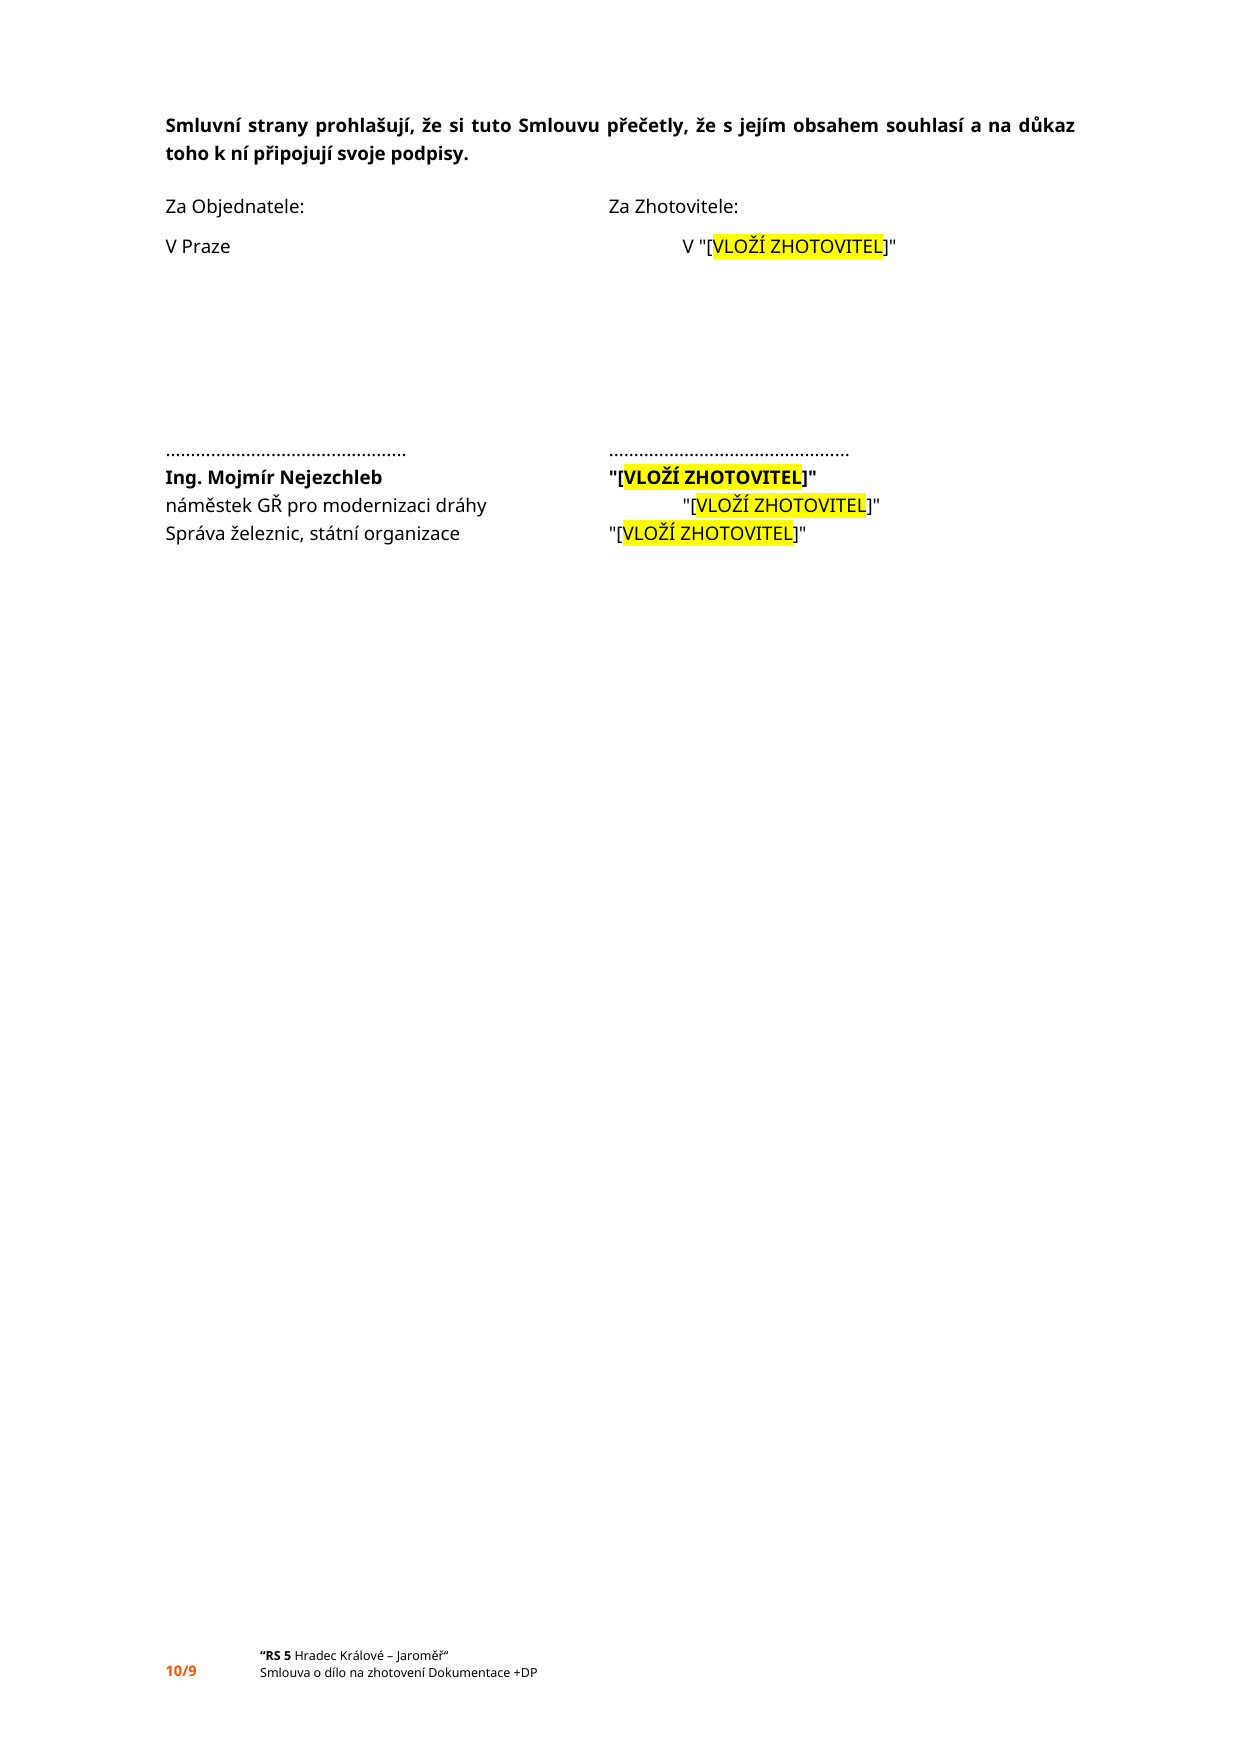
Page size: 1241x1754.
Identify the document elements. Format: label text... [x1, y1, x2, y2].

text V Praze V "[VLOŽÍ ZHOTOVITEL]" [165, 234, 713, 259]
text Správa železnic, státní organizace "[VLOŽÍ ZHOTOVITEL]" [165, 520, 623, 546]
text Smluvní strany prohlašují, že si tuto Smlouvu přečetly, že s jejím obsahem souhlasí a na důkaz toho k ní připojují svoje podpisy. [165, 112, 1075, 166]
text Správa železnic, státní organizace "[VLOŽÍ ZHOTOVITEL]" [793, 520, 1075, 546]
text Ing. Mojmír Nejezchleb "[VLOŽÍ ZHOTOVITEL]" [165, 464, 624, 490]
text ................................................ ................................................ [165, 436, 1075, 462]
text Ing. Mojmír Nejezchleb "[VLOŽÍ ZHOTOVITEL]" [802, 464, 1075, 490]
text Za Objednatele: Za Zhotovitele: [165, 193, 1075, 219]
text V Praze V "[VLOŽÍ ZHOTOVITEL]" [883, 234, 1075, 259]
text náměstek GŘ pro modernizaci dráhy "[VLOŽÍ ZHOTOVITEL]" [165, 492, 1075, 518]
